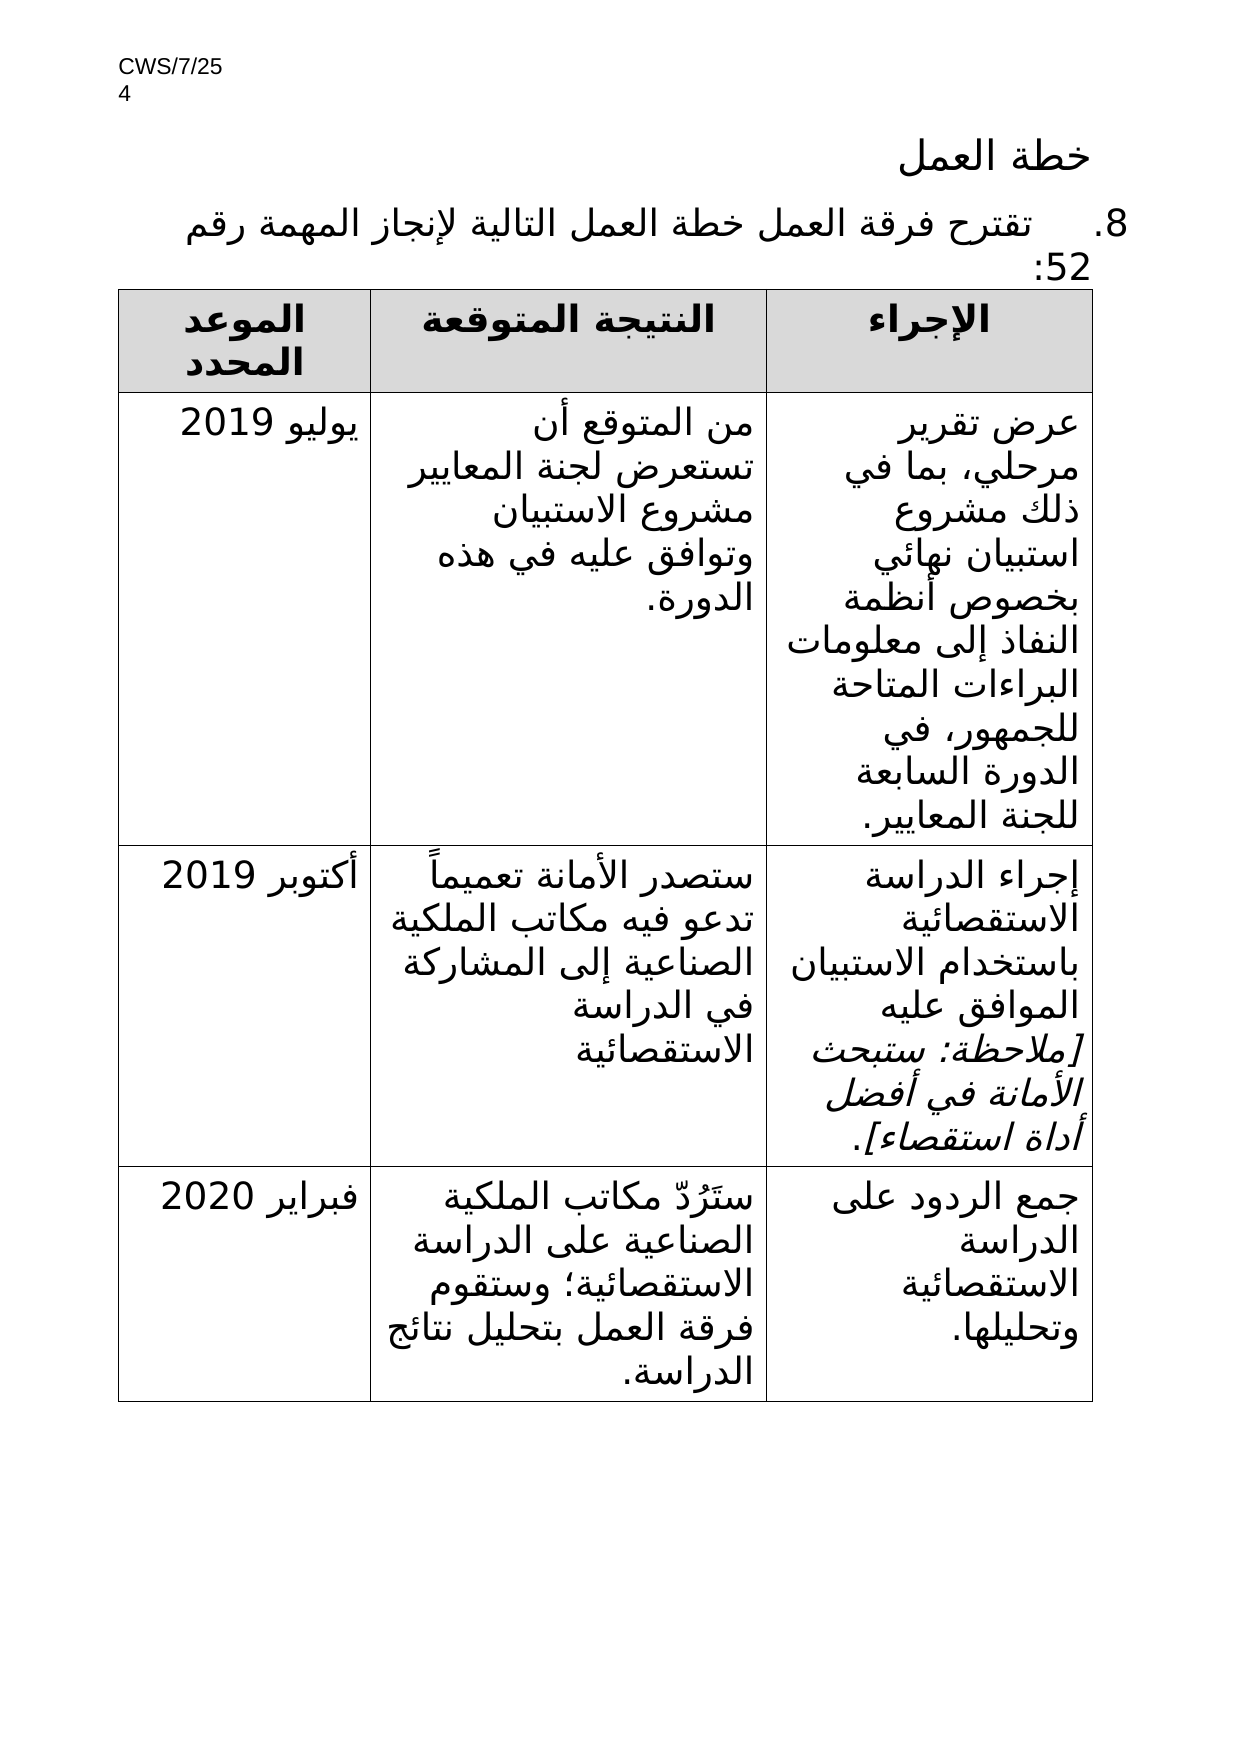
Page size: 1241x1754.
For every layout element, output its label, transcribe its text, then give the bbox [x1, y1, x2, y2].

table_cell ستصدر الأمانة تعميماً تدعو فيه مكاتب الملكية الصناعية إلى المشاركة في الدراسة الاستقصائية [371, 846, 766, 1166]
table_cell جمع الردود على الدراسة الاستقصائية وتحليلها. [767, 1167, 1092, 1401]
text تقترح فرقة العمل خطة العمل التالية لإنجاز المهمة رقم 52: [118, 202, 1092, 289]
table_header النتيجة المتوقعة [371, 290, 766, 392]
table_cell إجراء الدراسة الاستقصائية باستخدام الاستبيان الموافق عليه [ملاحظة: ستبحث الأمانة في أفضل أداة استقصاء]. [767, 846, 1092, 1166]
table_cell عرض تقرير مرحلي، بما في ذلك مشروع استبيان نهائي بخصوص أنظمة النفاذ إلى معلومات البراءات المتاحة للجمهور، في الدورة السابعة للجنة المعايير. [767, 393, 1092, 845]
table_cell أكتوبر 2019 [119, 846, 370, 1166]
table_header الإجراء [767, 290, 1092, 392]
subtitle خطة العمل [118, 132, 1092, 181]
table_cell فبراير 2020 [119, 1167, 370, 1401]
table_cell ستَرُدّ مكاتب الملكية الصناعية على الدراسة الاستقصائية؛ وستقوم فرقة العمل بتحليل نتائج الدراسة. [371, 1167, 766, 1401]
table_header الموعد المحدد [119, 290, 370, 392]
table_cell من المتوقع أن تستعرض لجنة المعايير مشروع الاستبيان وتوافق عليه في هذه الدورة. [371, 393, 766, 845]
table_cell يوليو 2019 [119, 393, 370, 845]
